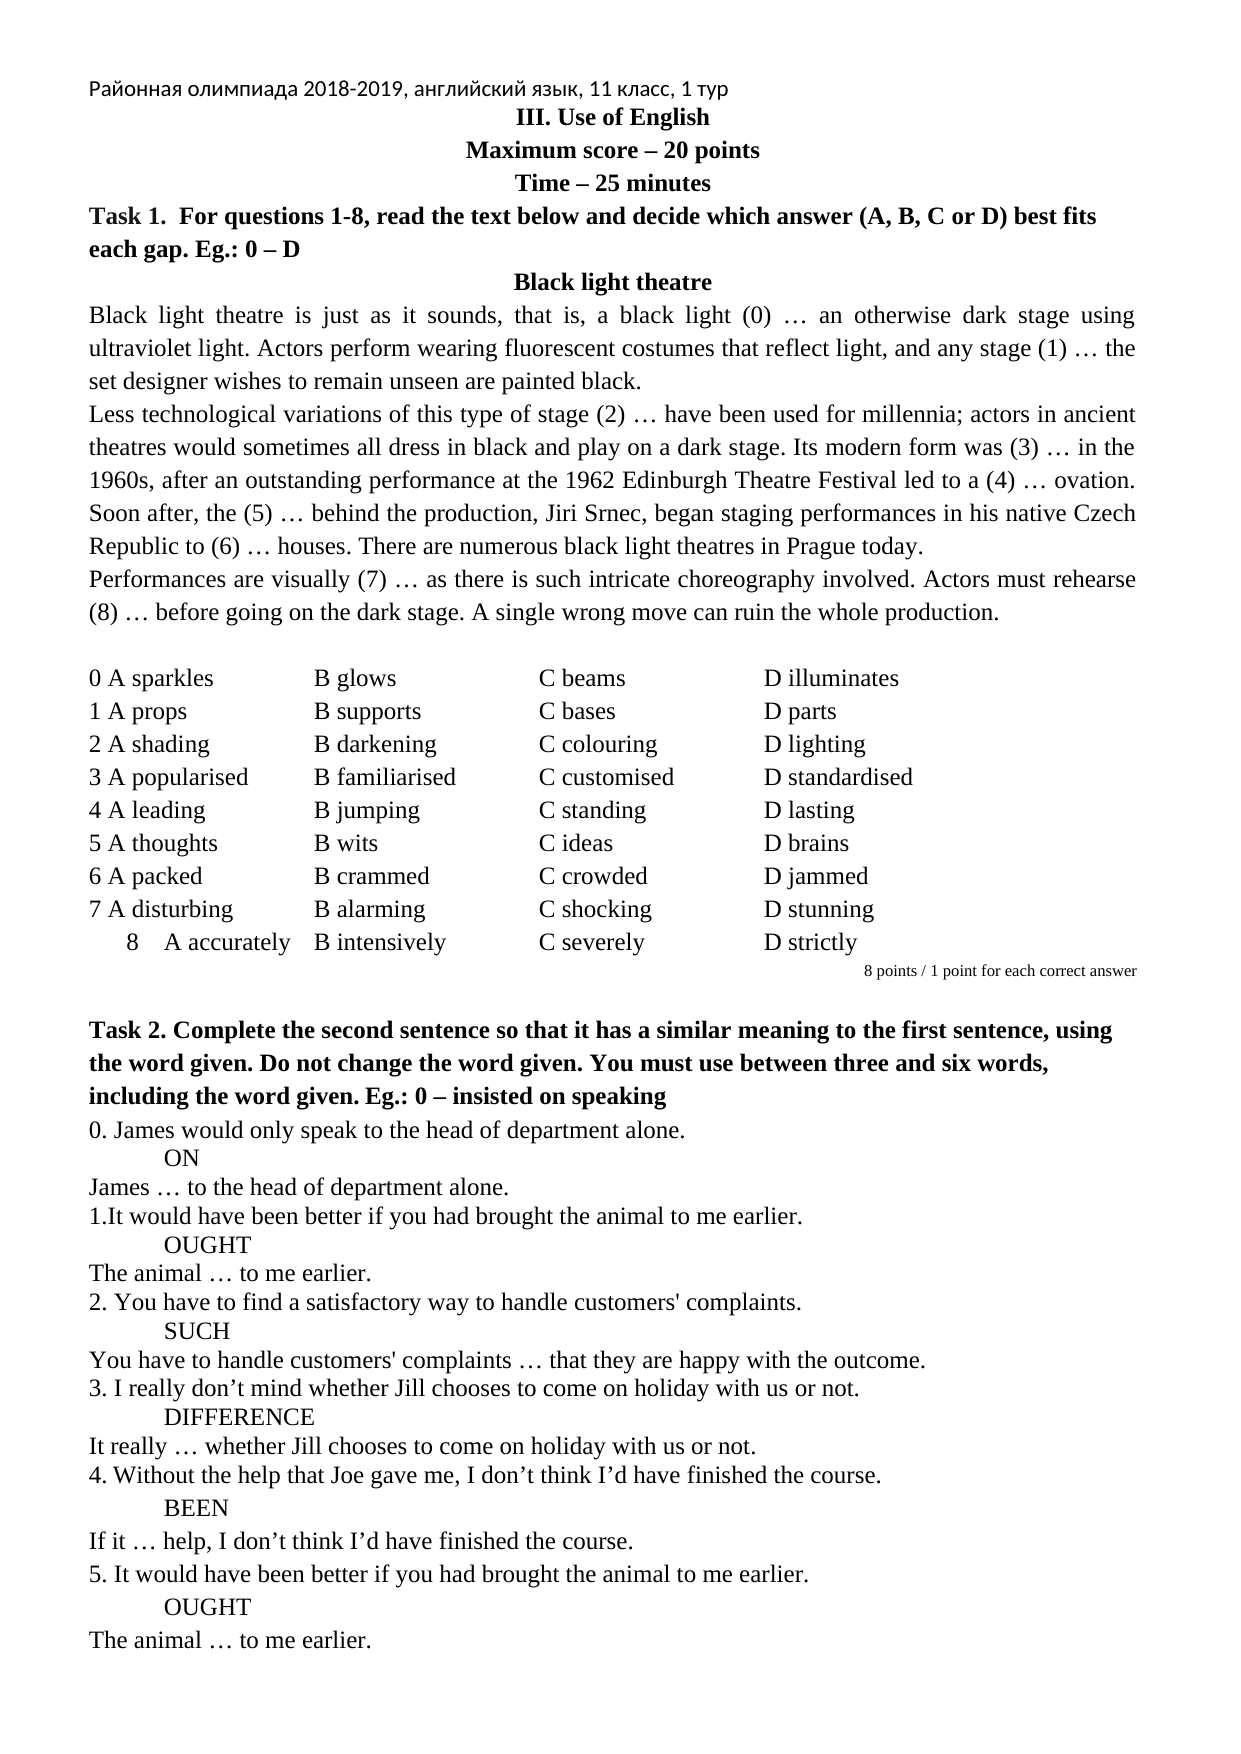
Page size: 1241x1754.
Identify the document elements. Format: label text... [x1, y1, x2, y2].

text Black light theatre [89, 267, 1137, 296]
text 0. James would only speak to the head of department alone. [89, 1115, 1137, 1143]
text 5. It would have been better if you had brought the animal to me earlier. [89, 1559, 1137, 1588]
text It really … whether Jill chooses to come on holiday with us or not. [89, 1431, 1137, 1460]
text BEEN [89, 1493, 1137, 1522]
text 2. You have to find a satisfactory way to handle customers' complaints. [89, 1287, 1137, 1316]
text DIFFERENCE [89, 1402, 1137, 1431]
text 3. I really don’t mind whether Jill chooses to come on holiday with us or not. [89, 1373, 1137, 1402]
text 3 A popularised B familiarised C customised D standardised [89, 762, 1137, 791]
text If it … help, I don’t think I’d have finished the course. [89, 1526, 1137, 1554]
text 6 A packed B crammed C crowded D jammed [89, 861, 1137, 890]
text Maximum score – 20 points [89, 135, 1137, 164]
text 1 A props B supports C bases D parts [89, 696, 1137, 725]
text Time – 25 minutes [89, 168, 1137, 197]
text 8 points / 1 point for each correct answer [126, 960, 1137, 979]
text SUCH [89, 1316, 1137, 1345]
text 0 A sparkles B glows C beams D illuminates [89, 663, 1137, 692]
text The animal … to me earlier. [89, 1258, 1137, 1287]
text ON [89, 1143, 1137, 1172]
text 1.It would have been better if you had brought the animal to me earlier. [89, 1201, 1137, 1230]
text You have to handle customers' complaints … that they are happy with the outcome. [89, 1345, 1137, 1373]
text Less technological variations of this type of stage (2) … have been used for millennia; actors in ancient theatres would sometimes all dress in black and play on a dark stage. Its modern form was (3) … in the 1960s, after an outstanding performance at the 1962 Edinburgh Theatre Festival led to a (4) … ovation. Soon after, the (5) … behind the production, Jiri Srnec, began staging performances in his native Czech Republic to (6) … houses. There are numerous black light theatres in Prague today. [89, 399, 1137, 560]
text The animal … to me earlier. [89, 1625, 1137, 1654]
text 4 A leading B jumping C standing D lasting [89, 795, 1137, 824]
text James … to the head of department alone. [89, 1172, 1137, 1201]
text 4. Without the help that Joe gave me, I don’t think I’d have finished the course. [89, 1460, 1137, 1488]
text 2 A shading B darkening C colouring D lighting [89, 729, 1137, 758]
text Task 1. For questions 1-8, read the text below and decide which answer (A, B, C or D) best fits each gap. Eg.: 0 – D [89, 201, 1137, 263]
text 5 A thoughts B wits C ideas D brains [89, 828, 1137, 857]
text III. Use of English [89, 102, 1137, 131]
list A accurately B intensively C severely D strictly [126, 927, 1137, 956]
text OUGHT [89, 1592, 1137, 1621]
text OUGHT [89, 1230, 1137, 1258]
text Task 2. Complete the second sentence so that it has a similar meaning to the first sentence, using the word given. Do not change the word given. You must use between three and six words, including the word given. Eg.: 0 – insisted on speaking [89, 1015, 1137, 1111]
text Performances are visually (7) … as there is such intricate choreography involved. Actors must rehearse (8) … before going on the dark stage. A single wrong move can ruin the whole production. [89, 564, 1137, 626]
text 7 A disturbing B alarming C shocking D stunning [89, 894, 1137, 923]
text Black light theatre is just as it sounds, that is, a black light (0) … an otherwise dark stage using ultraviolet light. Actors perform wearing fluorescent costumes that reflect light, and any stage (1) … the set designer wishes to remain unseen are painted black. [89, 300, 1137, 395]
